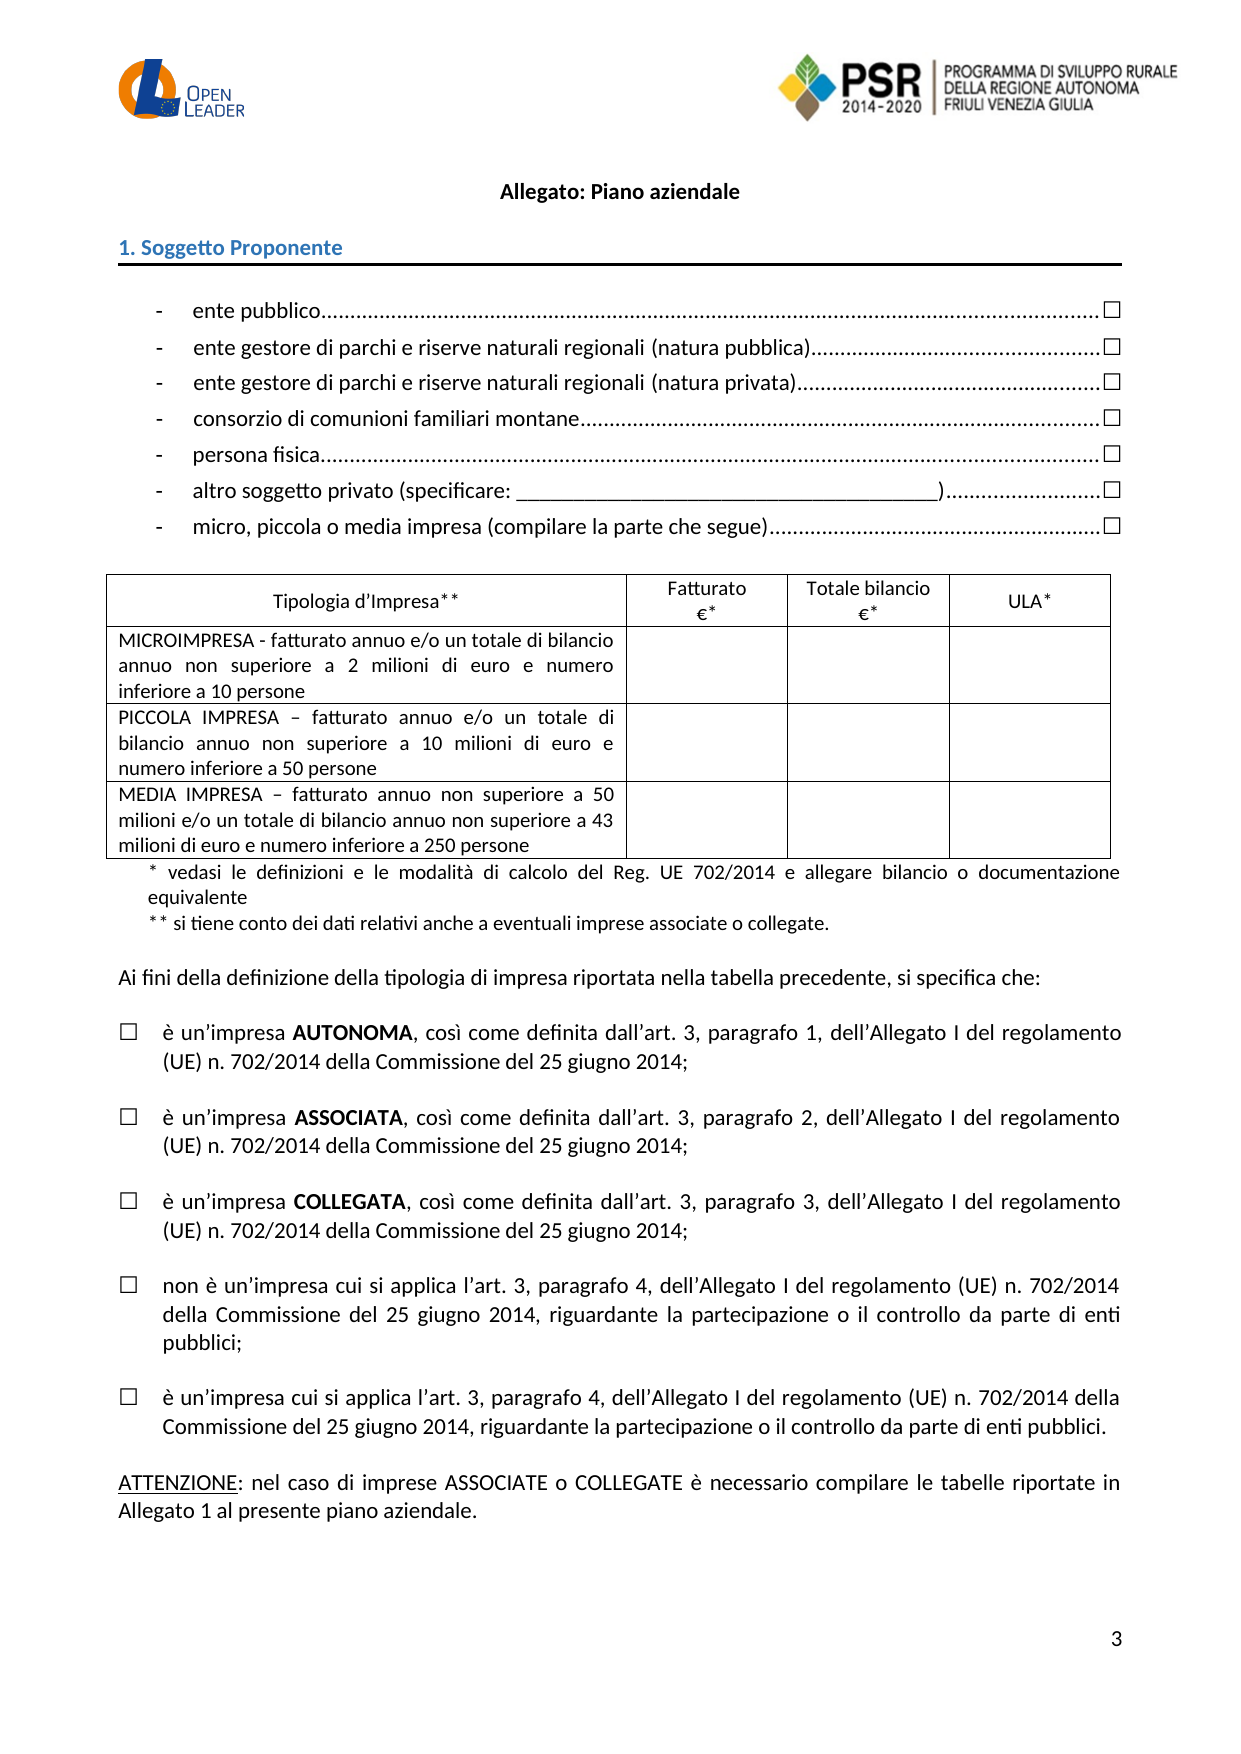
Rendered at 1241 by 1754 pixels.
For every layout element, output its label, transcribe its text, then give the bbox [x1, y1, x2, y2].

table_cell MEDIA IMPRESA – fatturato annuo non superiore a 50 milioni e/o un totale di bilancio annuo non superiore a 43 milioni di euro e numero inferiore a 250 persone [107, 782, 626, 858]
text è un’impresa ASSOCIATA, così come definita dall’art. 3, paragrafo 2, dell’Allegato I del regolamento (UE) n. 702/2014 della Commissione del 25 giugno 2014; [118, 1100, 1122, 1160]
list ente gestore di parchi e riserve naturali regionali (natura privata) [156, 366, 1122, 398]
text è un’impresa cui si applica l’art. 3, paragrafo 4, dell’Allegato I del regolamento (UE) n. 702/2014 della Commissione del 25 giugno 2014, riguardante la partecipazione o il controllo da parte di enti pubblici. [118, 1381, 1122, 1441]
text è un’impresa AUTONOMA, così come definita dall’art. 3, paragrafo 1, dell’Allegato I del regolamento (UE) n. 702/2014 della Commissione del 25 giugno 2014; [118, 1016, 1122, 1075]
table_cell [627, 627, 787, 703]
text Ai fini della definizione della tipologia di impresa riportata nella tabella precedente, si specifica che: [118, 963, 1122, 991]
table_cell [627, 782, 787, 858]
table_cell [788, 627, 949, 703]
picture [768, 52, 1181, 124]
table_cell [627, 704, 787, 781]
text non è un’impresa cui si applica l’art. 3, paragrafo 4, dell’Allegato I del regolamento (UE) n. 702/2014 della Commissione del 25 giugno 2014, riguardante la partecipazione o il controllo da parte di enti pubblici; [118, 1269, 1122, 1356]
list altro soggetto privato (specificare: _____________________________________) [155, 474, 1122, 505]
table_cell [788, 704, 949, 781]
text 1. Soggetto Proponente [118, 233, 1122, 263]
table_cell [950, 782, 1110, 858]
table_header Fatturato €* [627, 575, 787, 626]
list ente gestore di parchi e riserve naturali regionali (natura pubblica) [156, 330, 1122, 362]
table_cell [950, 704, 1110, 781]
text Allegato: Piano aziendale [118, 177, 1122, 205]
table_cell [950, 627, 1110, 703]
text ** si tiene conto dei dati relativi anche a eventuali imprese associate o collegate. [148, 910, 1122, 935]
list persona fisica [155, 438, 1122, 469]
list consorzio di comunioni familiari montane [156, 402, 1122, 433]
table_header ULA* [950, 575, 1110, 626]
table_header Tipologia d’Impresa** [107, 575, 626, 626]
text * vedasi le definizioni e le modalità di calcolo del Reg. UE 702/2014 e allegare bilancio o documentazione equivalente [148, 859, 1122, 910]
table_header Totale bilancio €* [788, 575, 949, 626]
text ATTENZIONE: nel caso di imprese ASSOCIATE o COLLEGATE è necessario compilare le tabelle riportate in Allegato 1 al presente piano aziendale. [118, 1468, 1122, 1524]
table_cell [788, 782, 949, 858]
text è un’impresa COLLEGATA, così come definita dall’art. 3, paragrafo 3, dell’Allegato I del regolamento (UE) n. 702/2014 della Commissione del 25 giugno 2014; [118, 1185, 1122, 1244]
picture [118, 59, 245, 119]
list ente pubblico [155, 294, 1122, 326]
table_cell MICROIMPRESA - fatturato annuo e/o un totale di bilancio annuo non superiore a 2 milioni di euro e numero inferiore a 10 persone [107, 627, 626, 703]
table_cell PICCOLA IMPRESA – fatturato annuo e/o un totale di bilancio annuo non superiore a 10 milioni di euro e numero inferiore a 50 persone [107, 704, 626, 781]
list micro, piccola o media impresa (compilare la parte che segue) [155, 510, 1122, 541]
